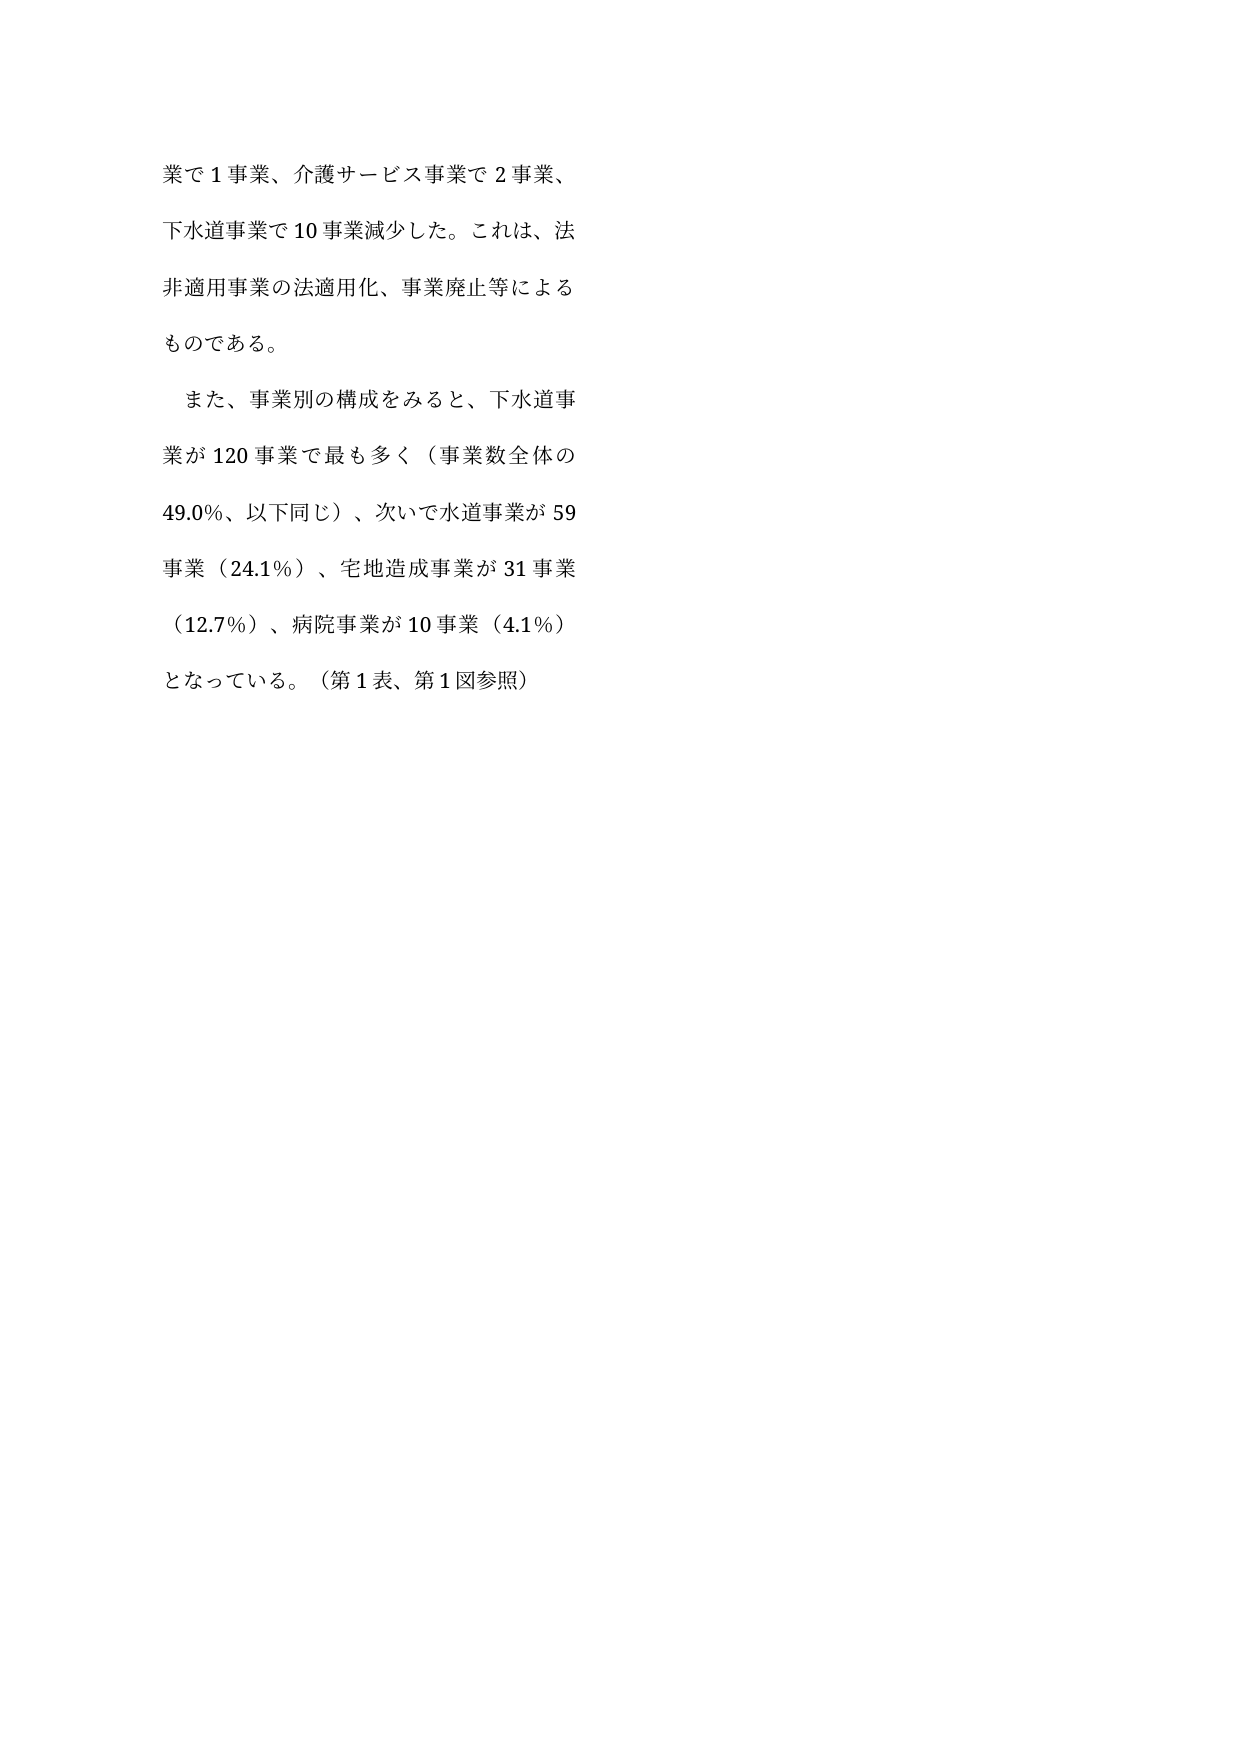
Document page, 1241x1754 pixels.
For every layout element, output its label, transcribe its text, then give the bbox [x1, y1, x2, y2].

text また、事業別の構成をみると、下水道事業が120事業で最も多く（事業数全体の49.0％、以下同じ）、次いで水道事業が59事業（24.1％）、宅地造成事業が31事業（12.7％）、病院事業が10事業（4.1％）となっている。（第1表、第1図参照） [162, 371, 576, 708]
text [162, 146, 576, 371]
